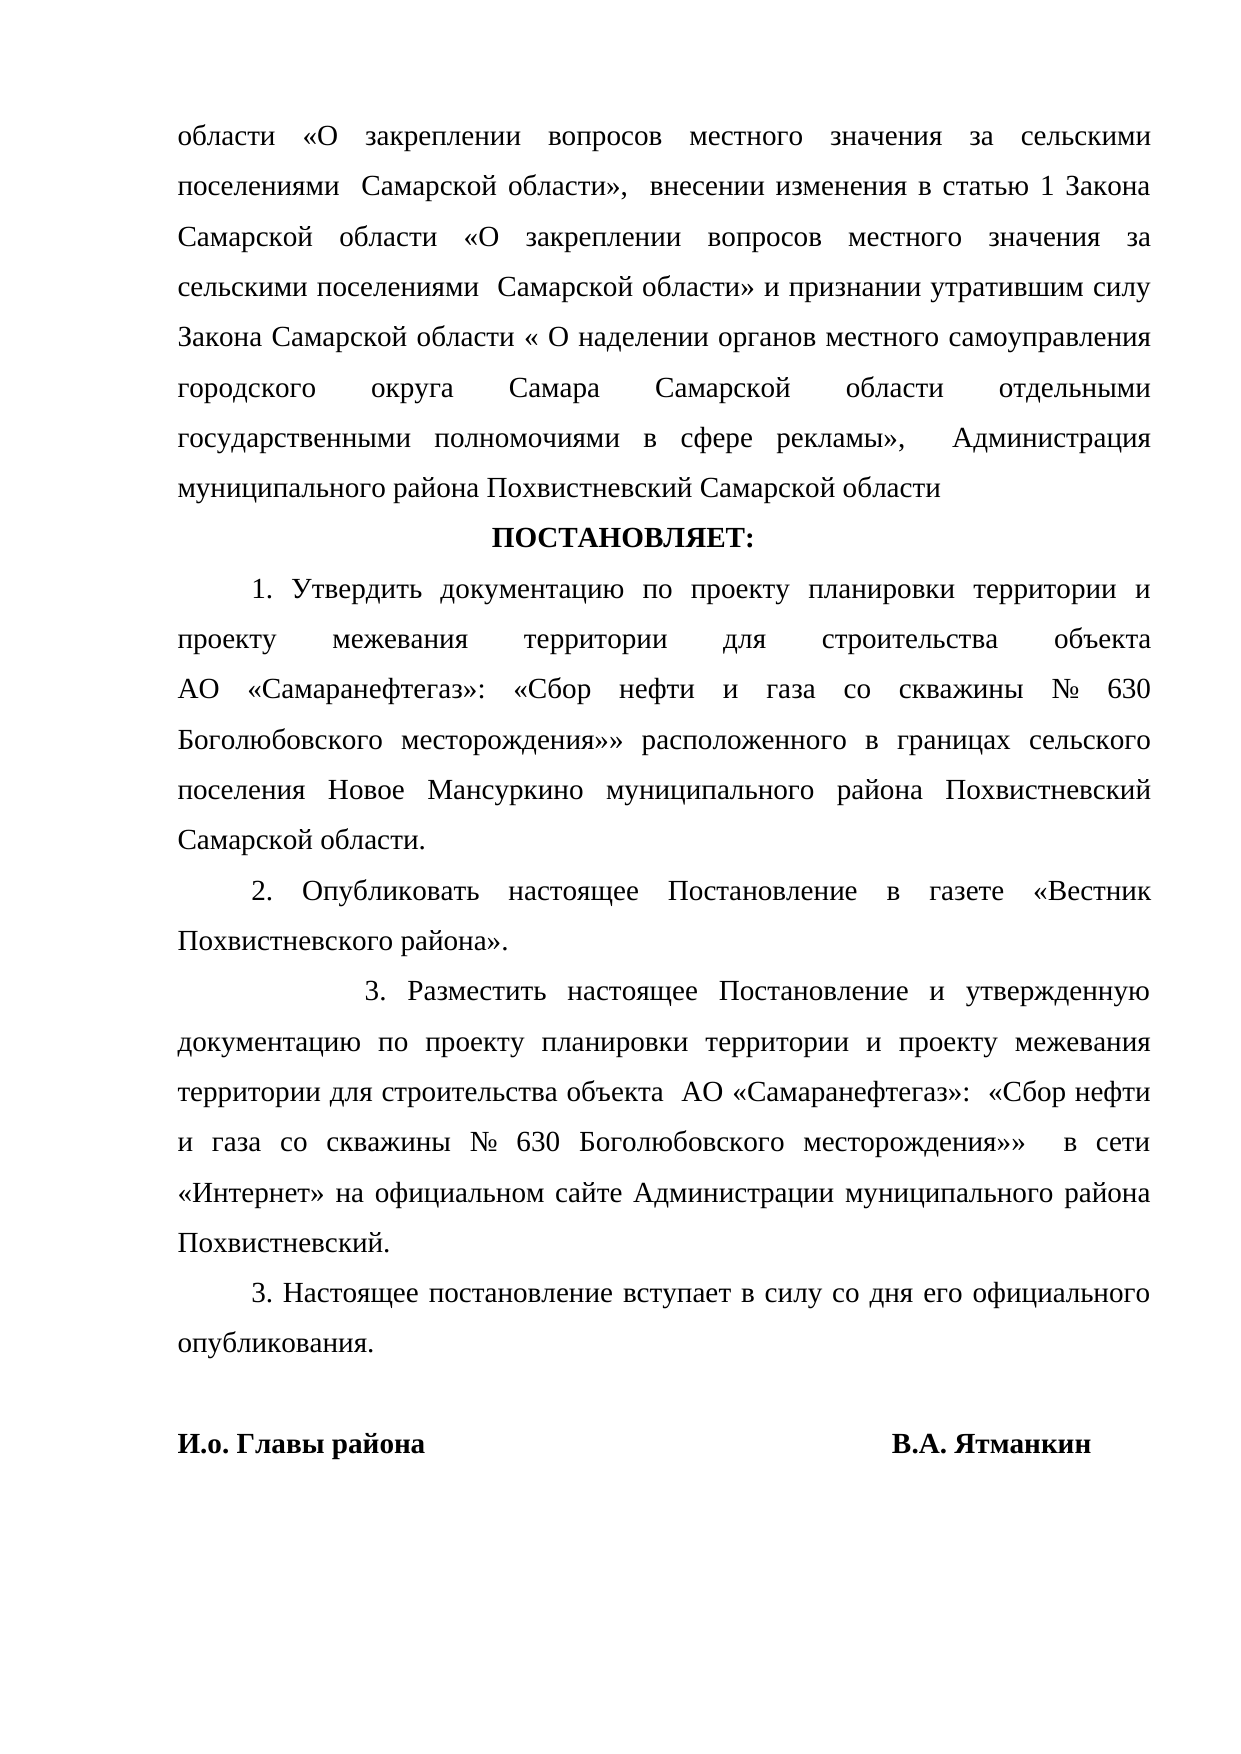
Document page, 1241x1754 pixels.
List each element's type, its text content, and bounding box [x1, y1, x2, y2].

text 3. Разместить настоящее Постановление и утвержденную документацию по проекту планировки территории и проекту межевания территории для строительства объекта АО «Самаранефтегаз»: «Сбор нефти и газа со скважины № 630 Боголюбовского месторождения»» в сети «Интернет» на официальном сайте Администрации муниципального района Похвистневский. [177, 973, 1152, 1258]
text 2. Опубликовать настоящее Постановление в газете «Вестник Похвистневского района». [177, 873, 1152, 957]
text 1. Утвердить документацию по проекту планировки территории и проекту межевания территории для строительства объекта АО «Самаранефтегаз»: «Сбор нефти и газа со скважины № 630 Боголюбовского месторождения»» расположенного в границах сельского поселения Новое Мансуркино муниципального района Похвистневский Самарской области. [177, 571, 1152, 856]
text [177, 118, 1152, 504]
text ПОСТАНОВЛЯЕТ: [177, 521, 1152, 554]
text И.о. Главы района В.А. Ятманкин [177, 1426, 1152, 1460]
text 3. Настоящее постановление вступает в силу со дня его официального опубликования. [177, 1275, 1152, 1359]
